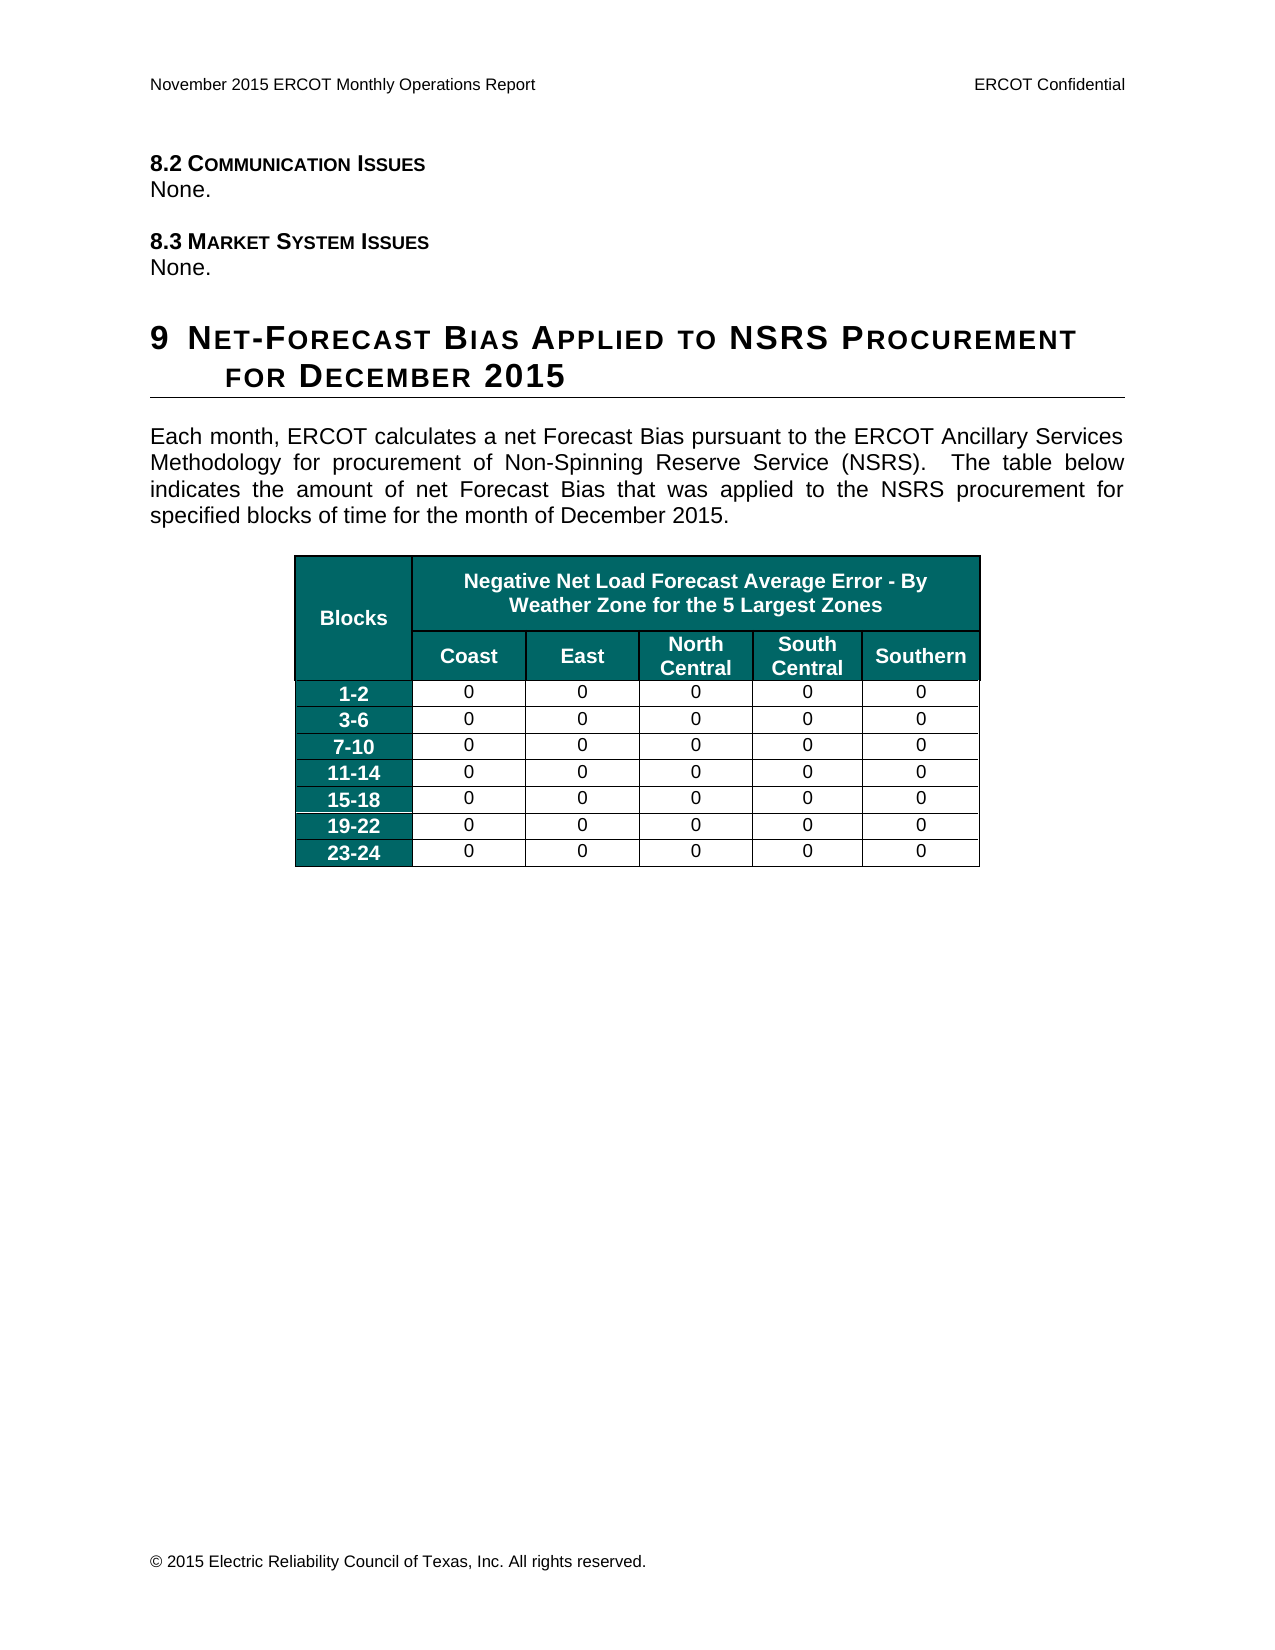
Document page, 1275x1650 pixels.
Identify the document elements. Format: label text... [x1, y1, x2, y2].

table_cell 0 [640, 681, 752, 706]
table_cell 0 [640, 707, 752, 733]
table_cell 0 [640, 840, 752, 866]
table_cell Southern [863, 632, 979, 680]
table_cell 0 [753, 707, 862, 733]
subtitle Communication Issues [150, 150, 1125, 176]
table_cell 0 [863, 680, 979, 706]
subtitle Market System Issues [150, 228, 1125, 254]
subtitle Net-Forecast Bias Applied to NSRS Procurement for December 2015 [150, 318, 1125, 397]
table_cell 0 [753, 814, 862, 839]
table_cell 0 [526, 681, 639, 706]
table_cell 0 [863, 839, 979, 866]
table_cell 19-22 [296, 814, 412, 839]
text Each month, ERCOT calculates a net Forecast Bias pursuant to the ERCOT Ancillary Services Methodology for procurement of Non-Spinning Reserve Service (NSRS). The table below indicates the amount of net Forecast Bias that was applied to the NSRS procurement for specified blocks of time for the month of December 2015. [150, 423, 1125, 528]
table_cell 0 [526, 814, 639, 839]
table_cell 0 [640, 760, 752, 786]
table_cell 0 [413, 814, 525, 839]
table_cell Coast [413, 632, 525, 680]
table_cell 0 [526, 840, 639, 866]
table_cell 0 [640, 787, 752, 812]
table_cell 0 [753, 787, 862, 812]
table_cell 0 [413, 707, 525, 733]
table_cell 0 [413, 840, 525, 866]
table_cell 0 [526, 707, 639, 733]
text None. [150, 176, 1125, 203]
table_cell 1-2 [296, 681, 412, 706]
table_cell 0 [526, 760, 639, 786]
table_cell East [527, 632, 638, 680]
table_cell 7-10 [296, 734, 412, 759]
table_cell 0 [526, 734, 639, 759]
table_cell 0 [863, 759, 979, 786]
table_cell 0 [640, 734, 752, 759]
table_cell 15-18 [296, 787, 412, 812]
table_cell 0 [753, 734, 862, 759]
table_cell North Central [640, 632, 752, 680]
table_cell 3-6 [296, 707, 412, 733]
table_cell 0 [413, 760, 525, 786]
table_cell 23-24 [296, 840, 412, 866]
table_cell 0 [753, 840, 862, 866]
text None. [150, 254, 1125, 280]
table_cell 0 [413, 787, 525, 812]
table_cell 11-14 [296, 760, 412, 786]
table_cell 0 [640, 814, 752, 839]
table_cell 0 [863, 786, 979, 812]
table_cell 0 [863, 813, 979, 839]
table_cell South Central [754, 632, 861, 680]
table_cell 0 [526, 787, 639, 812]
table_header Negative Net Load Forecast Average Error - By Weather Zone for the 5 Largest Zones [413, 557, 979, 630]
table_cell 0 [753, 760, 862, 786]
table_cell 0 [863, 706, 979, 733]
table_header Blocks [296, 557, 411, 680]
table_cell 0 [863, 733, 979, 759]
table_cell 0 [413, 734, 525, 759]
table_cell 0 [753, 681, 862, 706]
table_cell 0 [413, 681, 525, 706]
